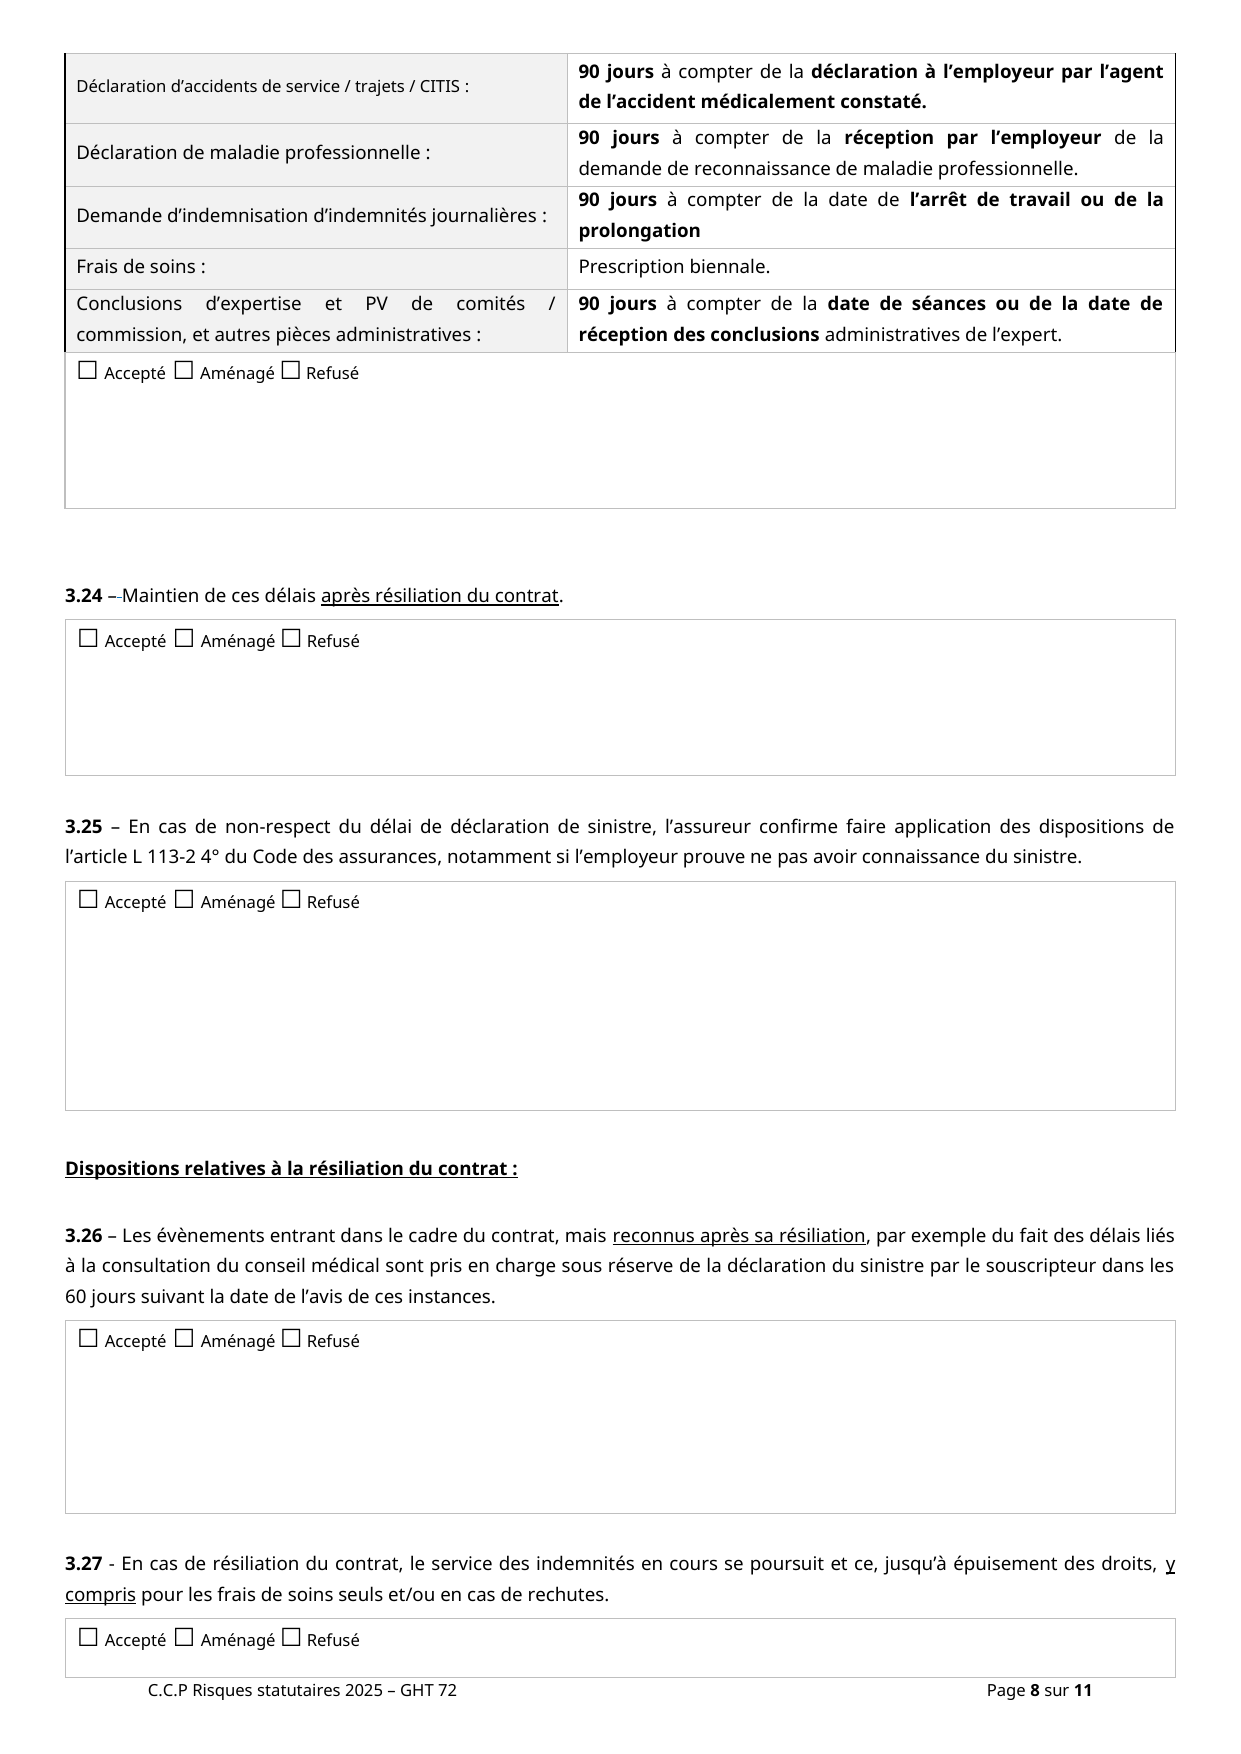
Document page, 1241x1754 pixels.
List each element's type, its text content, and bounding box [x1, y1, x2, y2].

table_cell 90 jours à compter de la date de l’arrêt de travail ou de la prolongation [568, 187, 1175, 248]
text 3.27 - En cas de résiliation du contrat, le service des indemnités en cours se poursuit et ce, jusqu’à épuisement des droits, y compris pour les frais de soins seuls et/ou en cas de rechutes. [65, 1551, 1175, 1607]
text 3.25 – En cas de non-respect du délai de déclaration de sinistre, l’assureur confirme faire application des dispositions de l’article L 113-2 4° du Code des assurances, notamment si l’employeur prouve ne pas avoir connaissance du sinistre. [65, 813, 1175, 869]
table_cell Déclaration d’accidents de service / trajets / CITIS : [66, 54, 567, 123]
table_cell 90 jours à compter de la déclaration à l’employeur par l’agent de l’accident médicalement constaté. [568, 54, 1175, 123]
text 3.26 – Les évènements entrant dans le cadre du contrat, mais reconnus après sa résiliation, par exemple du fait des délais liés à la consultation du conseil médical sont pris en charge sous réserve de la déclaration du sinistre par le souscripteur dans les 60 jours suivant la date de l’avis de ces instances. [65, 1222, 1175, 1309]
text 3.24 – Maintien de ces délais après résiliation du contrat. [65, 582, 1175, 608]
table_cell 90 jours à compter de la date de séances ou de la date de réception des conclusions administratives de l’expert. [568, 290, 1175, 352]
table_cell Prescription biennale. [568, 249, 1175, 289]
table_cell Accepté Aménagé Refusé [66, 353, 1175, 507]
table_header Accepté Aménagé Refusé [66, 1321, 1175, 1513]
table_cell Frais de soins : [66, 249, 567, 289]
table_cell Déclaration de maladie professionnelle : [66, 124, 567, 186]
table_cell Demande d’indemnisation d’indemnités journalières : [66, 187, 567, 248]
table_header Accepté Aménagé Refusé [66, 620, 1175, 775]
table_header Accepté Aménagé Refusé [66, 882, 1175, 1110]
table_cell 90 jours à compter de la réception par l’employeur de la demande de reconnaissance de maladie professionnelle. [568, 124, 1175, 186]
table_cell Conclusions d’expertise et PV de comités / commission, et autres pièces administratives : [66, 290, 567, 352]
text Dispositions relatives à la résiliation du contrat : [65, 1155, 1175, 1180]
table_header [66, 1619, 1175, 1677]
